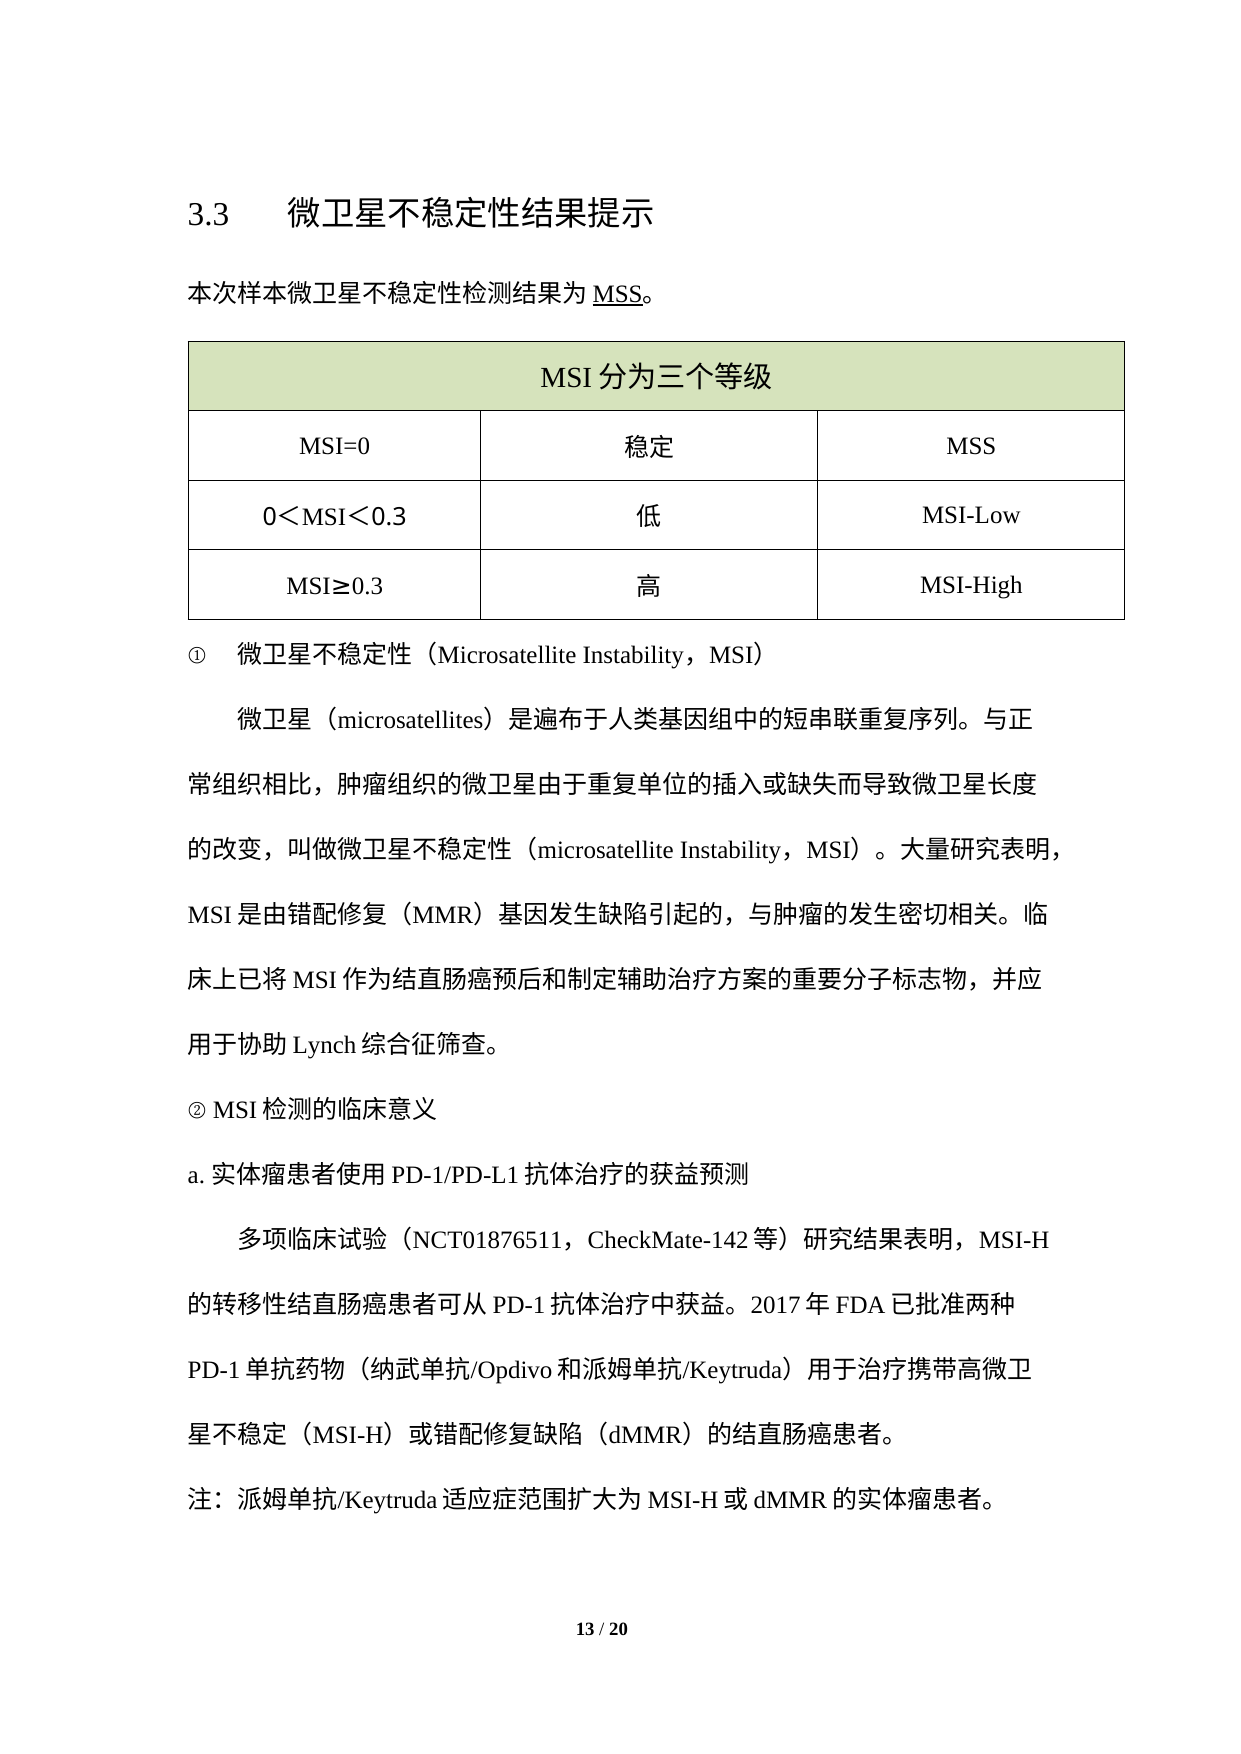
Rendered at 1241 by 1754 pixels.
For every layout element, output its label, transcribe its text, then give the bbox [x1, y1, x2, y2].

list 微卫星（microsatellites）是遍布于人类基因组中的短串联重复序列。与正常组织相比，肿瘤组织的微卫星由于重复单位的插入或缺失而导致微卫星长度的改变，叫做微卫星不稳定性（microsatellite Instability，MSI）。大量研究表明，MSI是由错配修复（MMR）基因发生缺陷引起的，与肿瘤的发生密切相关。临床上已将MSI作为结直肠癌预后和制定辅助治疗方案的重要分子标志物，并应用于协助Lynch综合征筛查。 [187, 685, 1053, 1075]
table_cell 稳定 [481, 411, 817, 480]
table_cell 0＜MSI＜0.3 [189, 481, 480, 549]
table_cell 低 [481, 481, 817, 549]
text 多项临床试验（NCT01876511，CheckMate-142等）研究结果表明，MSI-H的转移性结直肠癌患者可从PD-1抗体治疗中获益。2017年FDA已批准两种PD-1单抗药物（纳武单抗/Opdivo和派姆单抗/Keytruda）用于治疗携带高微卫星不稳定（MSI-H）或错配修复缺陷（dMMR）的结直肠癌患者。 [187, 1205, 1053, 1465]
list 微卫星不稳定性（Microsatellite Instability，MSI） [187, 620, 1053, 685]
table_header MSI分为三个等级 [189, 342, 1124, 410]
table_cell 高 [481, 550, 817, 619]
text a. 实体瘤患者使用PD-1/PD-L1抗体治疗的获益预测 [187, 1140, 1053, 1205]
table_cell MSI=0 [189, 411, 480, 480]
text 注：派姆单抗/Keytruda适应症范围扩大为MSI-H或dMMR的实体瘤患者。 [187, 1465, 1053, 1530]
text ② MSI检测的临床意义 [187, 1075, 1053, 1140]
table_cell MSS [818, 411, 1124, 480]
text 本次样本微卫星不稳定性检测结果为MSS。 [187, 259, 1053, 324]
table_cell MSI-High [818, 550, 1124, 619]
table_cell MSI-Low [818, 481, 1124, 549]
list 微卫星不稳定性结果提示 [187, 178, 1053, 243]
table_cell MSI≥0.3 [189, 550, 480, 619]
